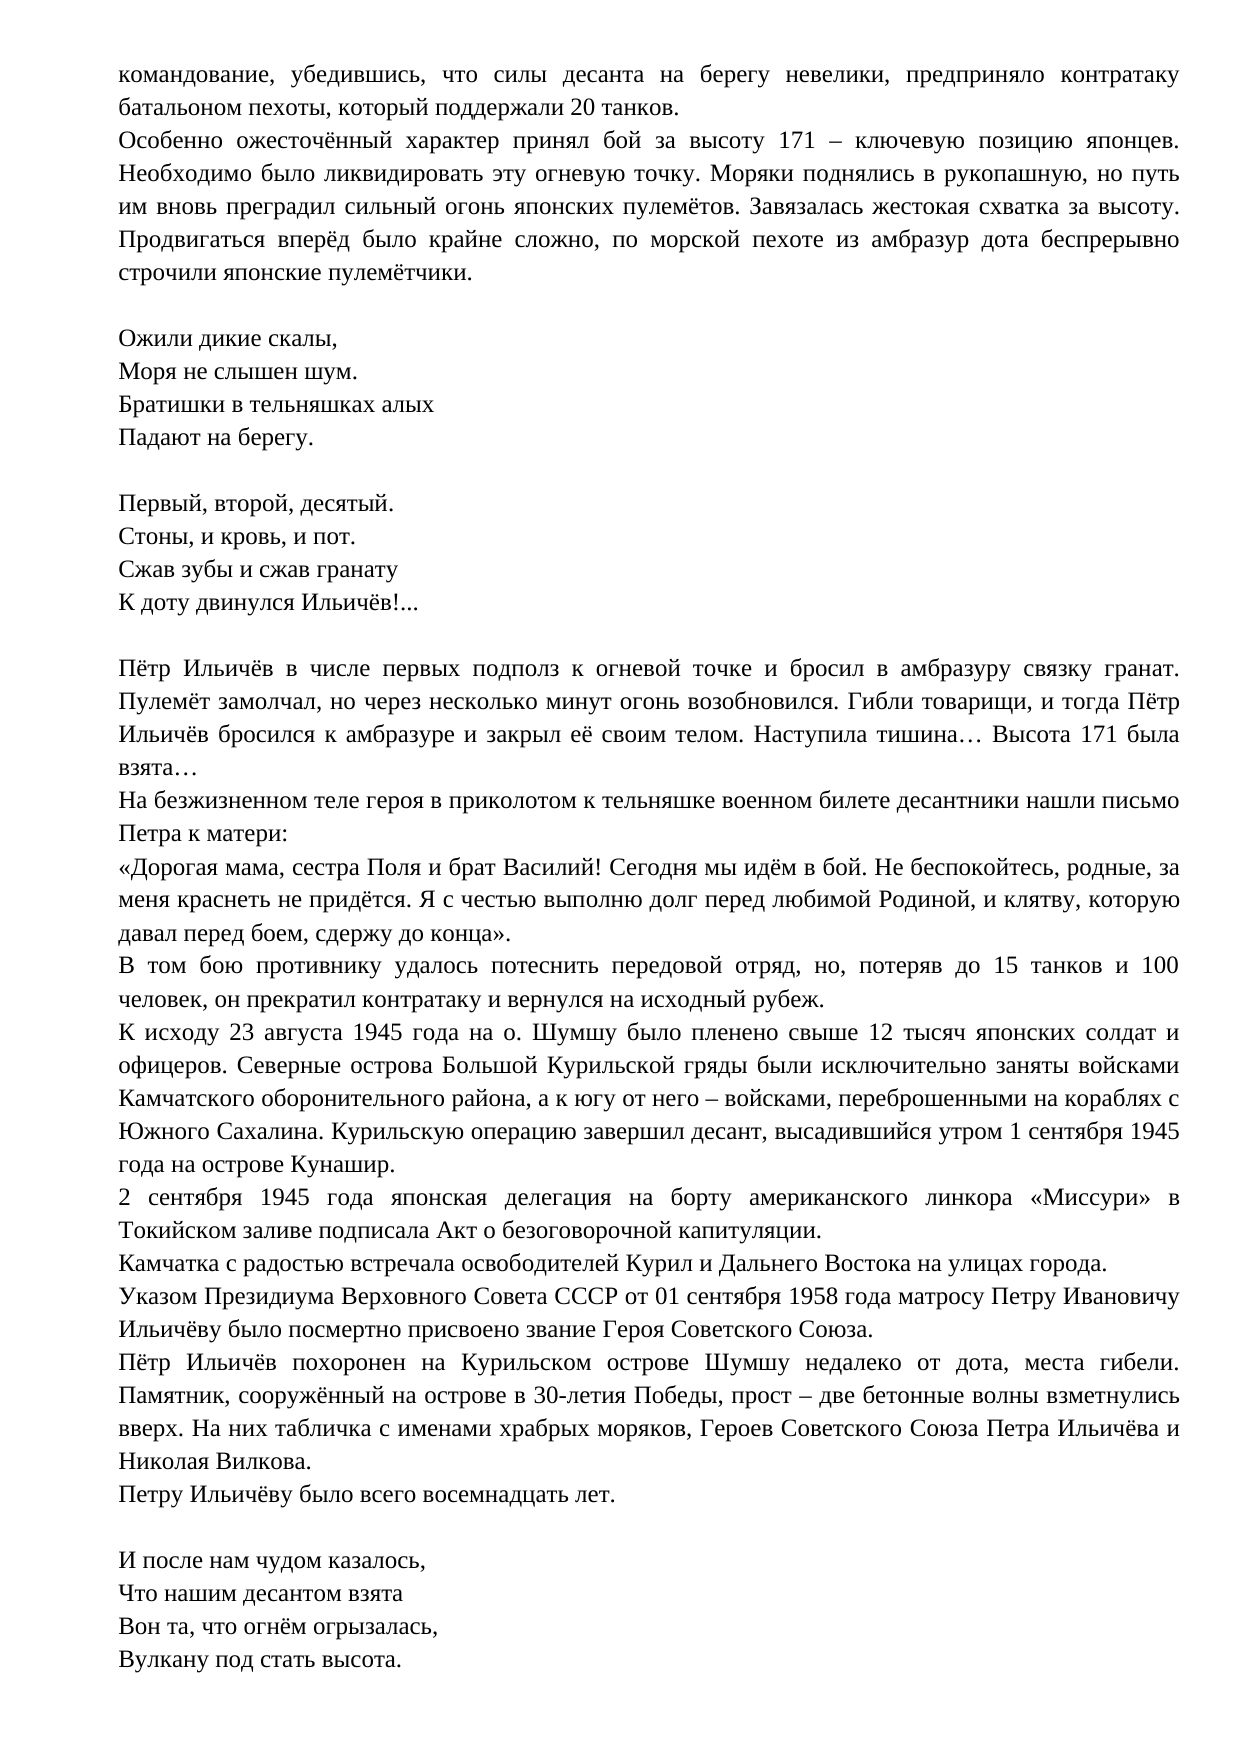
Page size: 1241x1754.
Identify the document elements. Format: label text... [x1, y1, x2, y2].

text Моря не слышен шум. [118, 356, 1181, 385]
text Вулкану под стать высота. [118, 1644, 1181, 1673]
text Пётр Ильичёв похоронен на Курильском острове Шумшу недалеко от дота, места гибели. Памятник, сооружённый на острове в 30-летия Победы, прост – две бетонные волны взметнулись вверх. На них табличка с именами храбрых моряков, Героев Советского Союза Петра Ильичёва и Николая Вилкова. [118, 1347, 1181, 1475]
text Первый, второй, десятый. [118, 488, 1181, 517]
text Вон та, что огнём огрызалась, [118, 1611, 1181, 1640]
text Петру Ильичёву было всего восемнадцать лет. [118, 1479, 1181, 1508]
text Ожили дикие скалы, [118, 323, 1181, 352]
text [118, 59, 1181, 121]
text На безжизненном теле героя в приколотом к тельняшке военном билете десантники нашли письмо Петра к матери: [118, 786, 1181, 847]
text Особенно ожесточённый характер принял бой за высоту 171 – ключевую позицию японцев. Необходимо было ликвидировать эту огневую точку. Моряки поднялись в рукопашную, но путь им вновь преградил сильный огонь японских пулемётов. Завязалась жестокая схватка за высоту. Продвигаться вперёд было крайне сложно, по морской пехоте из амбразур дота беспрерывно строчили японские пулемётчики. [118, 125, 1181, 286]
text В том бою противнику удалось потеснить передовой отряд, но, потеряв до 15 танков и 100 человек, он прекратил контратаку и вернулся на исходный рубеж. [118, 951, 1181, 1012]
text И после нам чудом казалось, [118, 1545, 1181, 1574]
text Падают на берегу. [118, 422, 1181, 451]
text Камчатка с радостью встречала освободителей Курил и Дальнего Востока на улицах города. [118, 1248, 1181, 1277]
text Стоны, и кровь, и пот. [118, 521, 1181, 550]
text «Дорогая мама, сестра Поля и брат Василий! Сегодня мы идём в бой. Не беспокойтесь, родные, за меня краснеть не придётся. Я с честью выполню долг перед любимой Родиной, и клятву, которую давал перед боем, сдержу до конца». [118, 852, 1181, 946]
text Указом Президиума Верховного Совета СССР от 01 сентября 1958 года матросу Петру Ивановичу Ильичёву было посмертно присвоено звание Героя Советского Союза. [118, 1281, 1181, 1343]
text Братишки в тельняшках алых [118, 389, 1181, 418]
text К исходу 23 августа 1945 года на о. Шумшу было пленено свыше 12 тысяч японских солдат и офицеров. Северные острова Большой Курильской гряды были исключительно заняты войсками Камчатского оборонительного района, а к югу от него – войсками, переброшенными на кораблях с Южного Сахалина. Курильскую операцию завершил десант, высадившийся утром 1 сентября 1945 года на острове Кунашир. [118, 1017, 1181, 1177]
text 2 сентября 1945 года японская делегация на борту американского линкора «Миссури» в Токийском заливе подписала Акт о безоговорочной капитуляции. [118, 1182, 1181, 1243]
text Что нашим десантом взята [118, 1578, 1181, 1607]
text Сжав зубы и сжав гранату [118, 554, 1181, 583]
text Пётр Ильичёв в числе первых подполз к огневой точке и бросил в амбразуру связку гранат. Пулемёт замолчал, но через несколько минут огонь возобновился. Гибли товарищи, и тогда Пётр Ильичёв бросился к амбразуре и закрыл её своим телом. Наступила тишина… Высота 171 была взята… [118, 653, 1181, 781]
text К доту двинулся Ильичёв!... [118, 587, 1181, 616]
